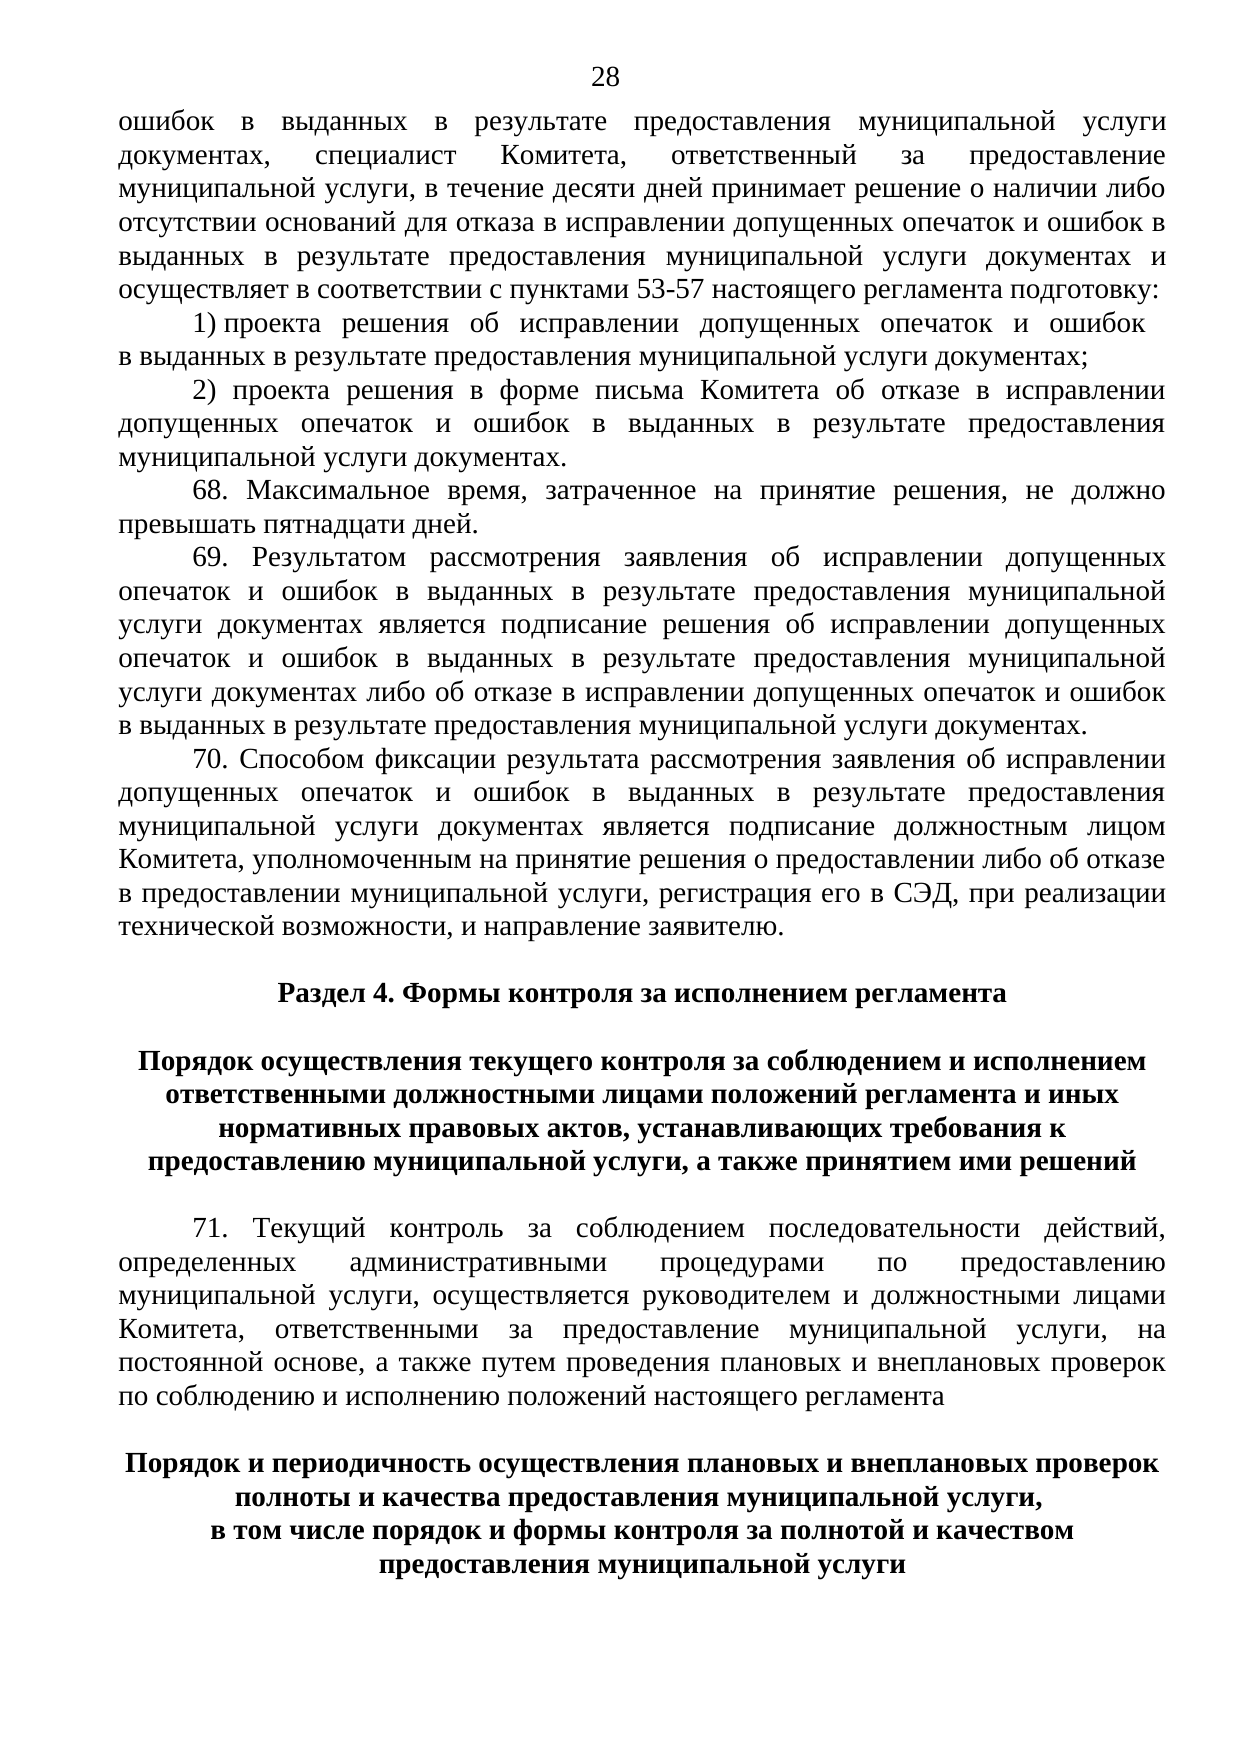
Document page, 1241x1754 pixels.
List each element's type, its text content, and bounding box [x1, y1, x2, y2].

text Порядок и периодичность осуществления плановых и внеплановых проверок полноты и качества предоставления муниципальной услуги, в том числе порядок и формы контроля за полнотой и качеством предоставления муниципальной услуги [118, 1445, 1167, 1579]
text 71. Текущий контроль за соблюдением последовательности действий, определенных административными процедурами по предоставлению муниципальной услуги, осуществляется руководителем и должностными лицами Комитета, ответственными за предоставление муниципальной услуги, на постоянной основе, а также путем проведения плановых и внеплановых проверок по соблюдению и исполнению положений настоящего регламента [118, 1210, 1167, 1412]
text 70. Способом фиксации результата рассмотрения заявления об исправлении допущенных опечаток и ошибок в выданных в результате предоставления муниципальной услуги документах является подписание должностным лицом Комитета, уполномоченным на принятие решения о предоставлении либо об отказе в предоставлении муниципальной услуги, регистрация его в СЭД, при реализации технической возможности, и направление заявителю. [118, 741, 1167, 942]
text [118, 103, 1167, 305]
text 69. Результатом рассмотрения заявления об исправлении допущенных опечаток и ошибок в выданных в результате предоставления муниципальной услуги документах является подписание решения об исправлении допущенных опечаток и ошибок в выданных в результате предоставления муниципальной услуги документах либо об отказе в исправлении допущенных опечаток и ошибок в выданных в результате предоставления муниципальной услуги документах. [118, 539, 1167, 741]
text 1) проекта решения об исправлении допущенных опечаток и ошибок в выданных в результате предоставления муниципальной услуги документах; [118, 305, 1167, 372]
text 2) проекта решения в форме письма Комитета об отказе в исправлении допущенных опечаток и ошибок в выданных в результате предоставления муниципальной услуги документах. [118, 372, 1167, 472]
text Порядок осуществления текущего контроля за соблюдением и исполнением ответственными должностными лицами положений регламента и иных нормативных правовых актов, устанавливающих требования к предоставлению муниципальной услуги, а также принятием ими решений [118, 1043, 1167, 1177]
text Раздел 4. Формы контроля за исполнением регламента [118, 976, 1167, 1009]
text 68. Максимальное время, затраченное на принятие решения, не должно превышать пятнадцати дней. [118, 472, 1167, 539]
